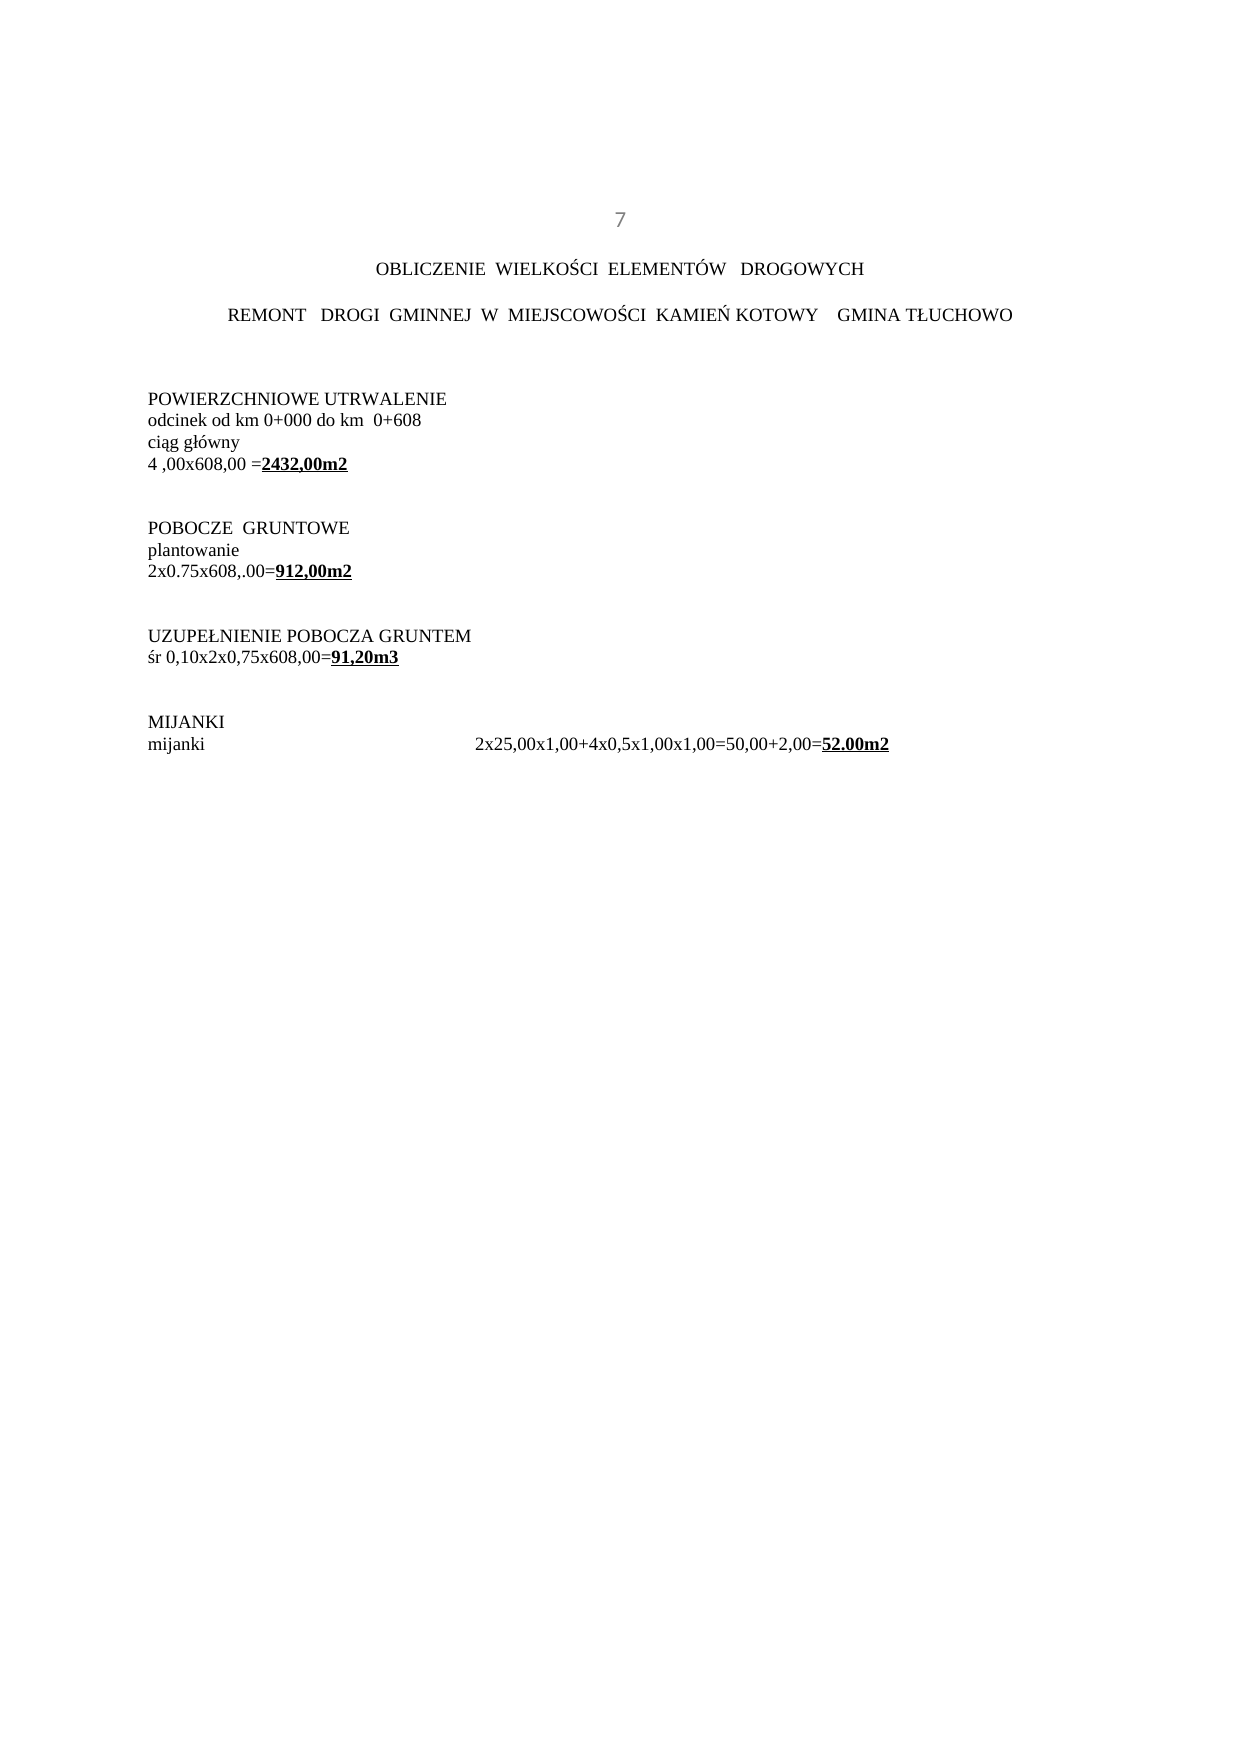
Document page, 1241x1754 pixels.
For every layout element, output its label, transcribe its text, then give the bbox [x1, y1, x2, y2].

text MIJANKI [148, 711, 1152, 733]
text 2x0.75x608,.00=912,00m2 [148, 560, 1093, 582]
text OBLICZENIE WIELKOŚCI ELEMENTÓW DROGOWYCH [148, 258, 1093, 280]
text plantowanie [148, 539, 1093, 560]
text 7 [148, 205, 1093, 233]
text REMONT DROGI GMINNEJ W MIEJSCOWOŚCI KAMIEŃ KOTOWY GMINA TŁUCHOWO [148, 304, 1093, 325]
text ciąg główny [148, 431, 1093, 452]
text 4 ,00x608,00 =2432,00m2 [148, 452, 1093, 474]
text POWIERZCHNIOWE UTRWALENIE [148, 388, 1093, 409]
text UZUPEŁNIENIE POBOCZA GRUNTEM [148, 625, 1093, 646]
text odcinek od km 0+000 do km 0+608 [148, 409, 1093, 431]
text POBOCZE GRUNTOWE [148, 517, 1093, 539]
text śr 0,10x2x0,75x608,00=91,20m3 [148, 646, 1093, 668]
text mijanki 2x25,00x1,00+4x0,5x1,00x1,00=50,00+2,00=52.00m2 [148, 733, 1152, 754]
